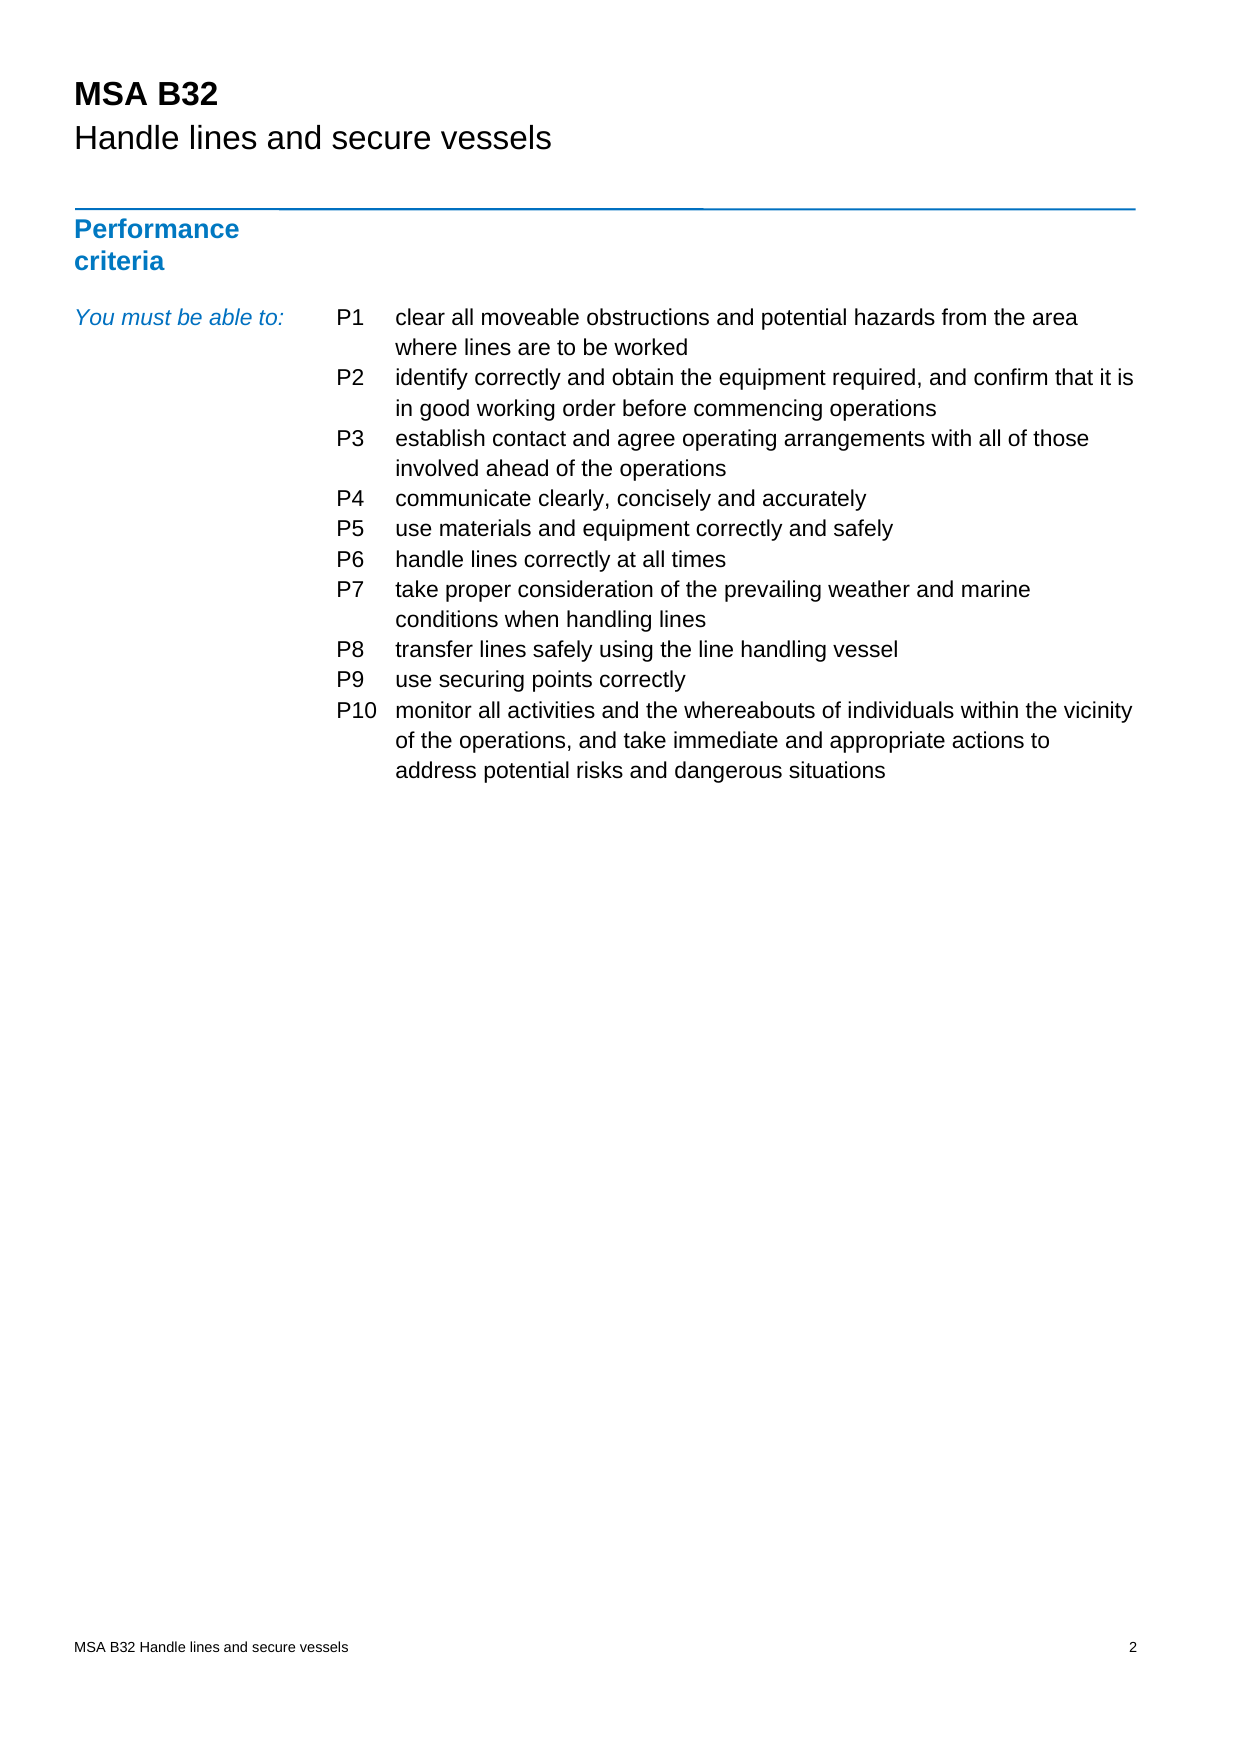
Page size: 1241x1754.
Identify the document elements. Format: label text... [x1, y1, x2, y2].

table_header clear all moveable obstructions and potential hazards from the area where lines are to be worked identify correctly and obtain the equipment required, and confirm that it is in good working order before commencing operations establish contact and agree operating arrangements with all of those involved ahead of the operations communicate clearly, concisely and accurately use materials and equipment correctly and safely handle lines correctly at all times take proper consideration of the prevailing weather and marine conditions when handling lines transfer lines safely using the line handling vessel use securing points correctly monitor all activities and the whereabouts of individuals within the vicinity of the operations, and take immediate and appropriate actions to address potential risks and dangerous situations [325, 213, 1148, 787]
table_header [63, 213, 325, 787]
